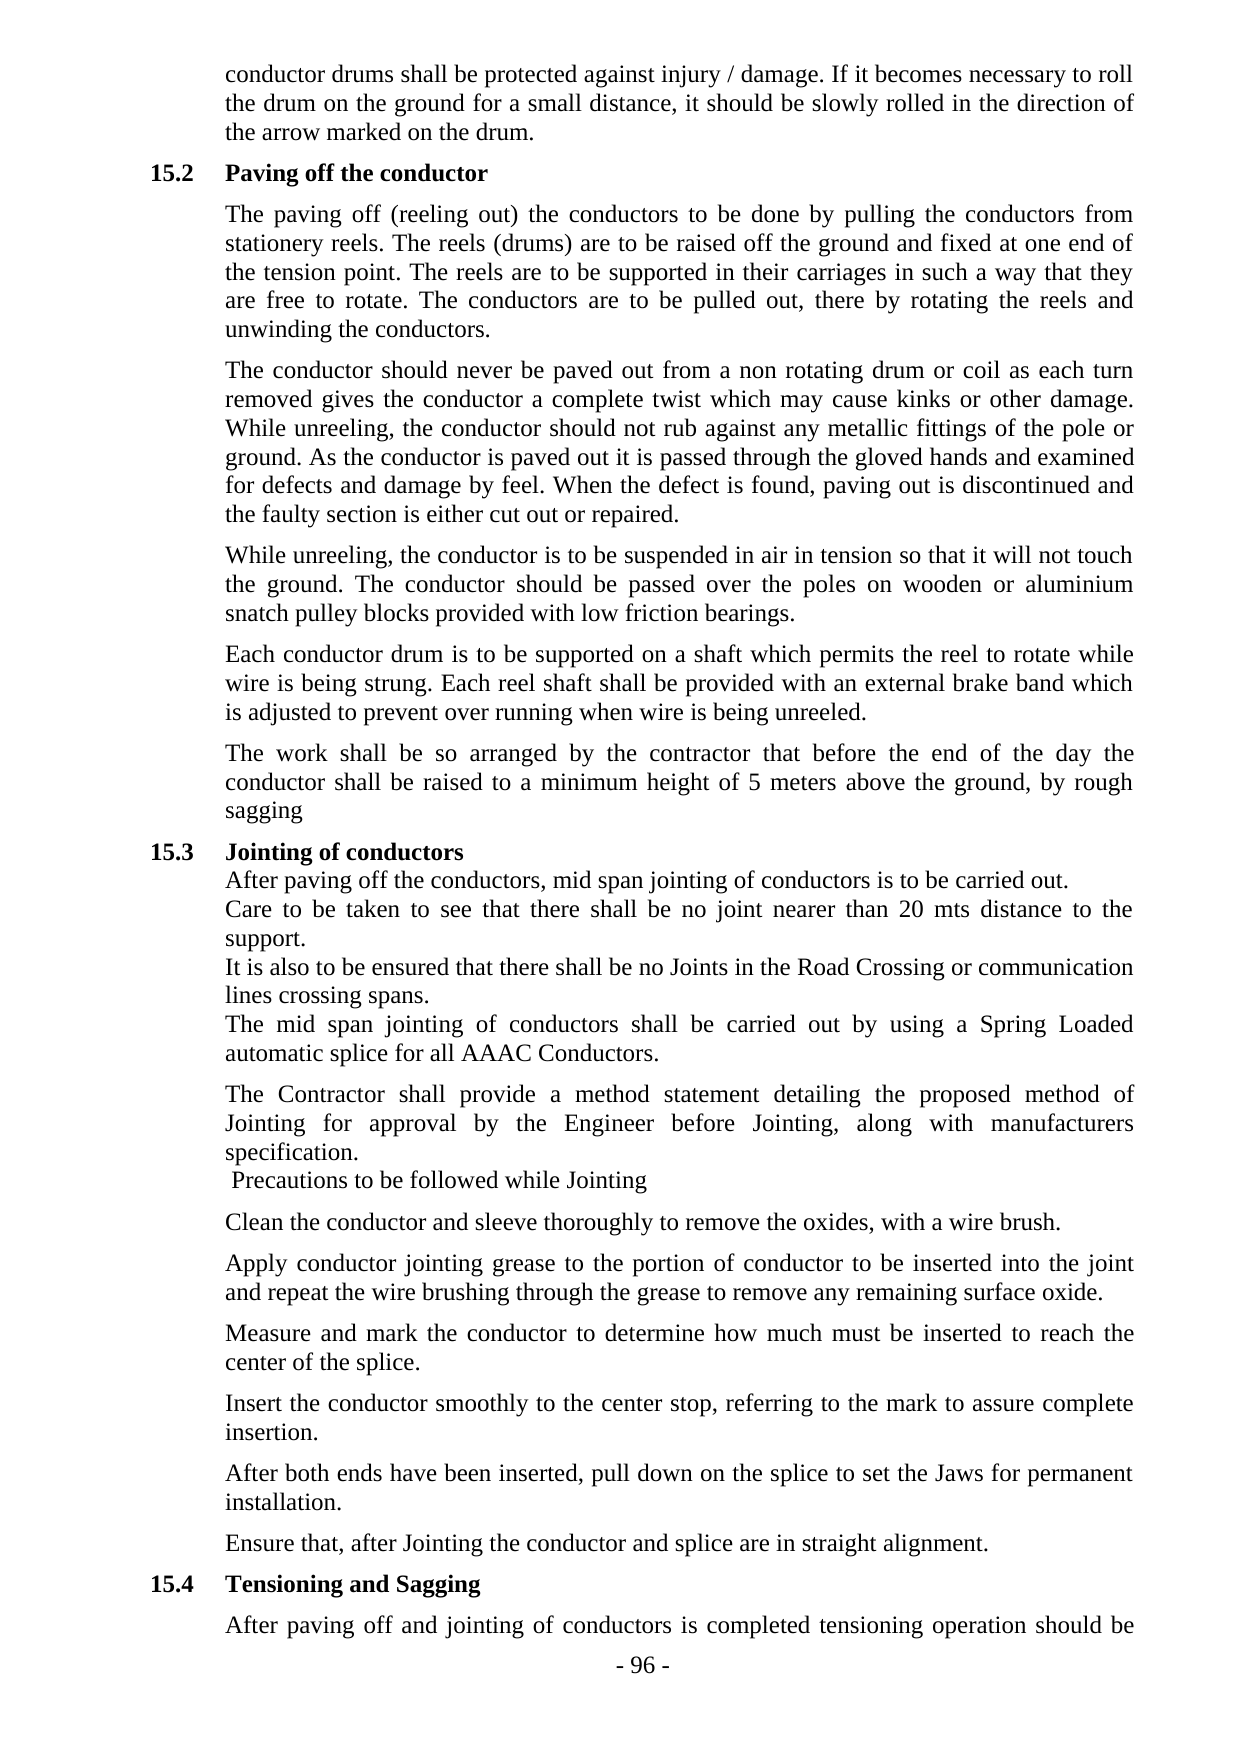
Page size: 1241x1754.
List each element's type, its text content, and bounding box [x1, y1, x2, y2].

text The mid span jointing of conductors shall be carried out by using a Spring Loaded automatic splice for all AAAC Conductors. [225, 1009, 1135, 1067]
text It is also to be ensured that there shall be no Joints in the Road Crossing or communication lines crossing spans. [225, 952, 1135, 1009]
list 15.4 Tensioning and Sagging [150, 1569, 1135, 1598]
text After paving off the conductors, mid span jointing of conductors is to be carried out. [225, 865, 1135, 894]
text The Contractor shall provide a method statement detailing the proposed method of Jointing for approval by the Engineer before Jointing, along with manufacturers specification. [225, 1079, 1135, 1165]
text Ensure that, after Jointing the conductor and splice are in straight alignment. [150, 1528, 1135, 1557]
text The work shall be so arranged by the contractor that before the end of the day the conductor shall be raised to a minimum height of 5 meters above the ground, by rough sagging [225, 738, 1135, 824]
list 15.2 Paving off the conductor [150, 158, 1135, 187]
subtitle Precautions to be followed while Jointing [150, 1165, 1135, 1194]
text While unreeling, the conductor is to be suspended in air in tension so that it will not touch the ground. The conductor should be passed over the poles on wooden or aluminium snatch pulley blocks provided with low friction bearings. [225, 540, 1135, 627]
text Insert the conductor smoothly to the center stop, referring to the mark to assure complete insertion. [150, 1388, 1135, 1445]
text Measure and mark the conductor to determine how much must be inserted to reach the center of the splice. [150, 1318, 1135, 1375]
text Care to be taken to see that there shall be no joint nearer than 20 mts distance to the support. [225, 894, 1135, 952]
text The paving off (reeling out) the conductors to be done by pulling the conductors from stationery reels. The reels (drums) are to be raised off the ground and fixed at one end of the tension point. The reels are to be supported in their carriages in such a way that they are free to rotate. The conductors are to be pulled out, there by rotating the reels and unwinding the conductors. [225, 199, 1135, 343]
text Each conductor drum is to be supported on a shaft which permits the reel to rotate while wire is being strung. Each reel shaft shall be provided with an external brake band which is adjusted to prevent over running when wire is being unreeled. [225, 639, 1135, 725]
text Clean the conductor and sleeve thoroughly to remove the oxides, with a wire brush. [150, 1207, 1135, 1235]
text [225, 59, 1135, 145]
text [225, 1610, 1135, 1639]
text After both ends have been inserted, pull down on the splice to set the Jaws for permanent installation. [150, 1458, 1135, 1515]
list 15.3 Jointing of conductors [150, 837, 1135, 865]
text Apply conductor jointing grease to the portion of conductor to be inserted into the joint and repeat the wire brushing through the grease to remove any remaining surface oxide. [150, 1248, 1135, 1305]
text The conductor should never be paved out from a non rotating drum or coil as each turn removed gives the conductor a complete twist which may cause kinks or other damage. While unreeling, the conductor should not rub against any metallic fittings of the pole or ground. As the conductor is paved out it is passed through the gloved hands and examined for defects and damage by feel. When the defect is found, paving out is discontinued and the faulty section is either cut out or repaired. [225, 355, 1135, 528]
